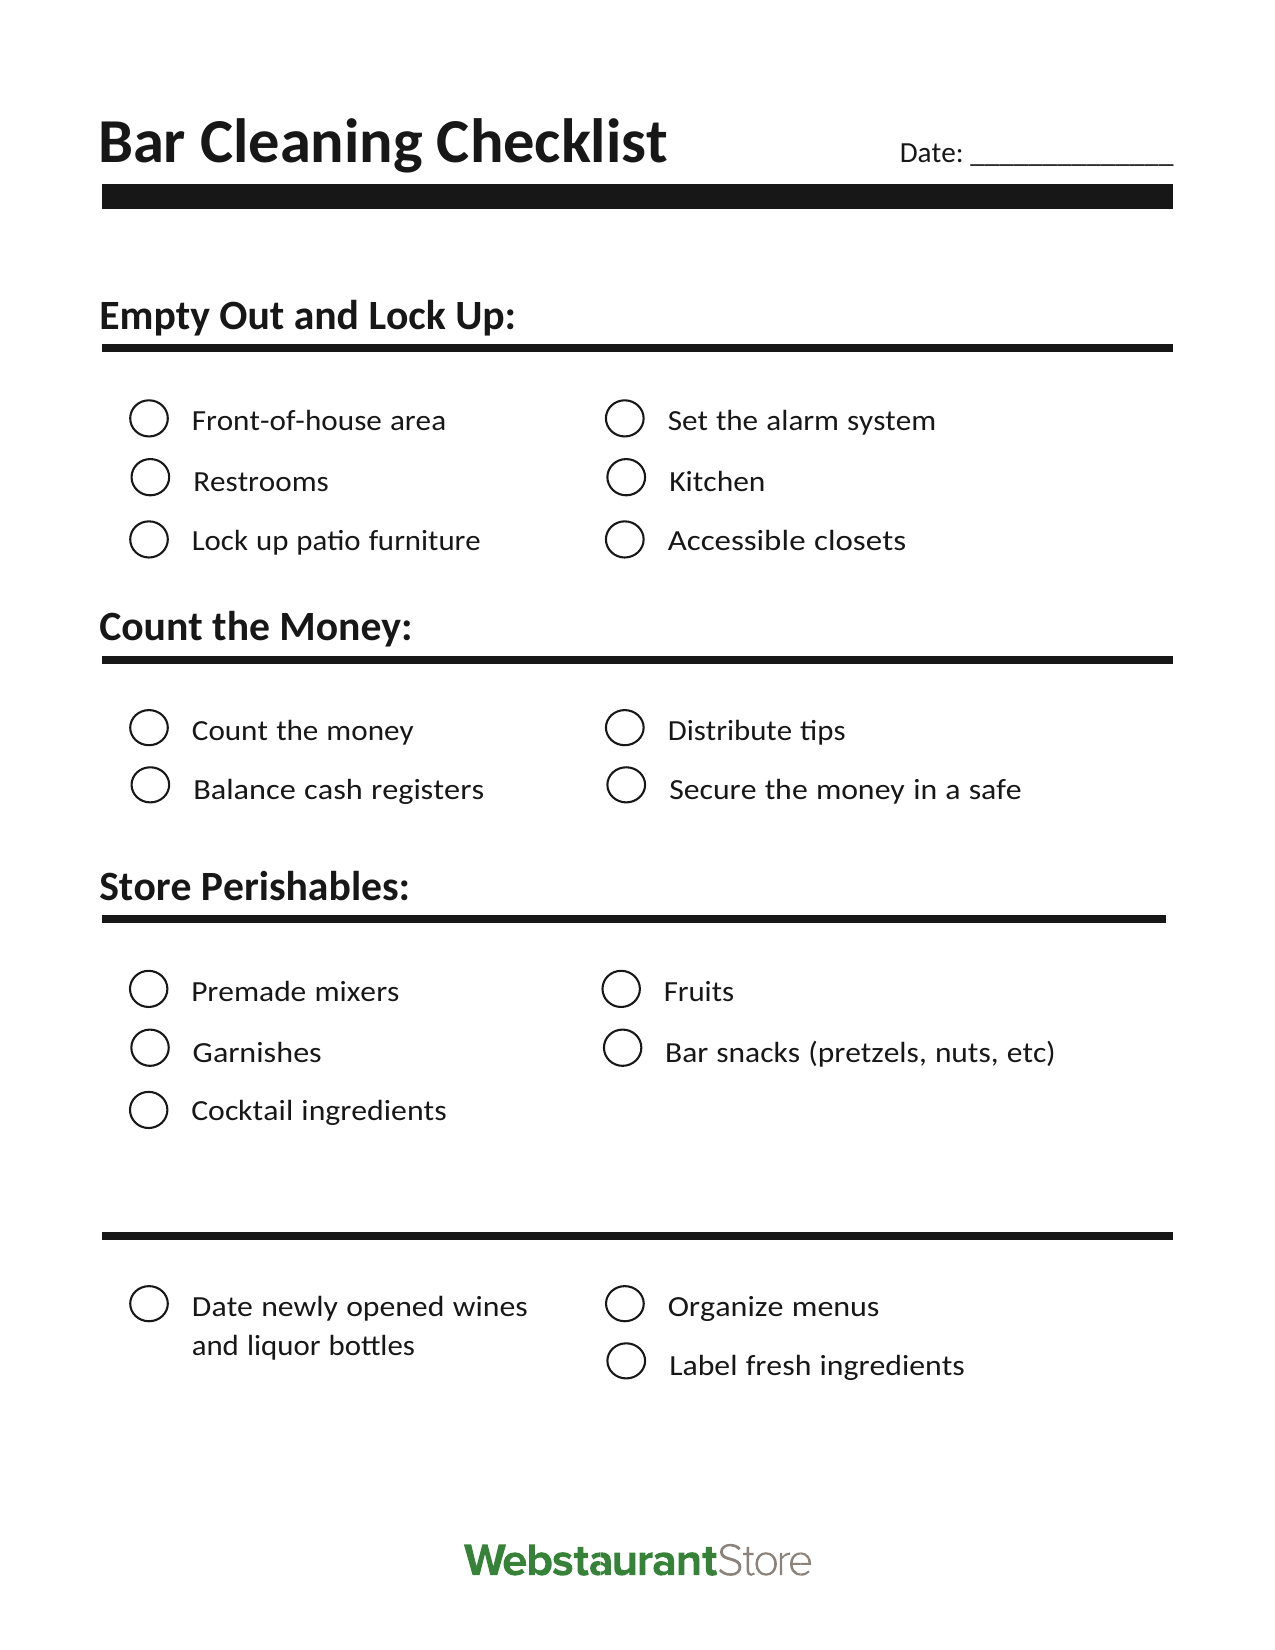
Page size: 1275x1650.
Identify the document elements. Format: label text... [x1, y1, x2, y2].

text Store Perishables: [99, 859, 1173, 910]
text Empty Out and Lock Up: [99, 289, 1173, 340]
text Bar Cleaning Checklist Date: ______________ [98, 102, 1173, 178]
text Count the Money: [99, 600, 1173, 651]
